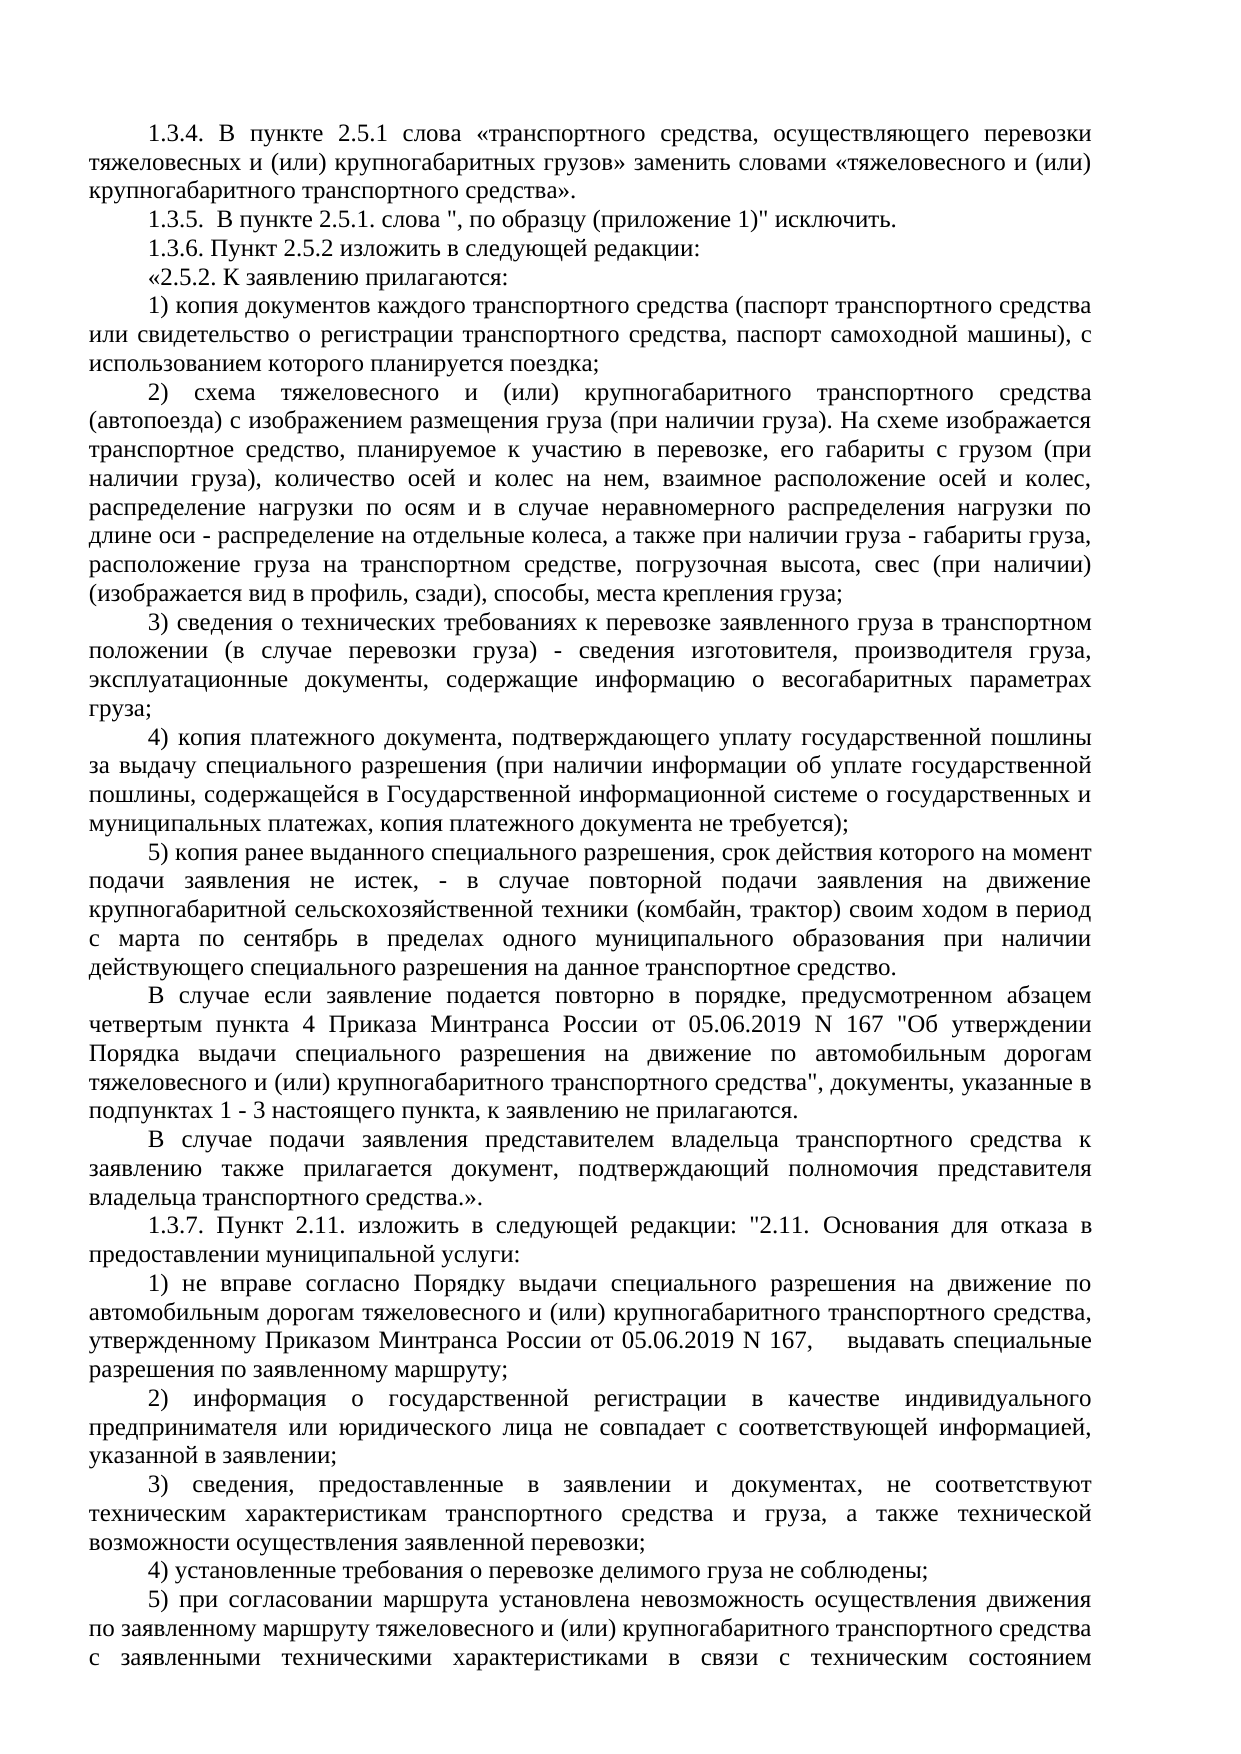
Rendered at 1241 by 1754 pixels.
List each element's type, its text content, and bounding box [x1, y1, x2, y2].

text 3) сведения, предоставленные в заявлении и документах, не соответствуют техническим характеристикам транспортного средства и груза, а также технической возможности осуществления заявленной перевозки; [89, 1469, 1092, 1556]
title 2) схема тяжеловесного и (или) крупногабаритного транспортного средства (автопоезда) с изображением размещения груза (при наличии груза). На схеме изображается транспортное средство, планируемое к участию в перевозке, его габариты с грузом (при наличии груза), количество осей и колес на нем, взаимное расположение осей и колес, распределение нагрузки по осям и в случае неравномерного распределения нагрузки по длине оси - распределение на отдельные колеса, а также при наличии груза - габариты груза, расположение груза на транспортном средстве, погрузочная высота, свес (при наличии) (изображается вид в профиль, сзади), способы, места крепления груза; [89, 377, 1092, 607]
title В случае подачи заявления представителем владельца транспортного средства к заявлению также прилагается документ, подтверждающий полномочия представителя владельца транспортного средства.». [89, 1124, 1092, 1211]
title 1.3.4. В пункте 2.5.1 слова «транспортного средства, осуществляющего перевозки тяжеловесных и (или) крупногабаритных грузов» заменить словами «тяжеловесного и (или) крупногабаритного транспортного средства». [89, 118, 1092, 204]
title 3) сведения о технических требованиях к перевозке заявленного груза в транспортном положении (в случае перевозки груза) - сведения изготовителя, производителя груза, эксплуатационные документы, содержащие информацию о весогабаритных параметрах груза; [89, 607, 1092, 722]
title 1.3.6. Пункт 2.5.2 изложить в следующей редакции: [89, 233, 1092, 262]
title «2.5.2. К заявлению прилагаются: [89, 262, 1092, 291]
title 1.3.7. Пункт 2.11. изложить в следующей редакции: "2.11. Основания для отказа в предоставлении муниципальной услуги: [89, 1211, 1092, 1268]
title 5) копия ранее выданного специального разрешения, срок действия которого на момент подачи заявления не истек, - в случае повторной подачи заявления на движение крупногабаритной сельскохозяйственной техники (комбайн, трактор) своим ходом в период с марта по сентябрь в пределах одного муниципального образования при наличии действующего специального разрешения на данное транспортное средство. [89, 837, 1092, 981]
text 4) установленные требования о перевозке делимого груза не соблюдены; [89, 1556, 1092, 1584]
text 1) не вправе согласно Порядку выдачи специального разрешения на движение по автомобильным дорогам тяжеловесного и (или) крупногабаритного транспортного средства, утвержденному Приказом Минтранса России от 05.06.2019 N 167, выдавать специальные разрешения по заявленному маршруту; [89, 1268, 1092, 1383]
title 1.3.5. В пункте 2.5.1. слова ", по образцу (приложение 1)" исключить. [89, 204, 1092, 233]
title 1) копия документов каждого транспортного средства (паспорт транспортного средства или свидетельство о регистрации транспортного средства, паспорт самоходной машины), с использованием которого планируется поездка; [89, 291, 1092, 377]
title 4) копия платежного документа, подтверждающего уплату государственной пошлины за выдачу специального разрешения (при наличии информации об уплате государственной пошлины, содержащейся в Государственной информационной системе о государственных и муниципальных платежах, копия платежного документа не требуется); [89, 722, 1092, 837]
text 2) информация о государственной регистрации в качестве индивидуального предпринимателя или юридического лица не совпадает с соответствующей информацией, указанной в заявлении; [89, 1383, 1092, 1469]
title В случае если заявление подается повторно в порядке, предусмотренном абзацем четвертым пункта 4 Приказа Минтранса России от 05.06.2019 N 167 "Об утверждении Порядка выдачи специального разрешения на движение по автомобильным дорогам тяжеловесного и (или) крупногабаритного транспортного средства", документы, указанные в подпунктах 1 - 3 настоящего пункта, к заявлению не прилагаются. [89, 981, 1092, 1124]
